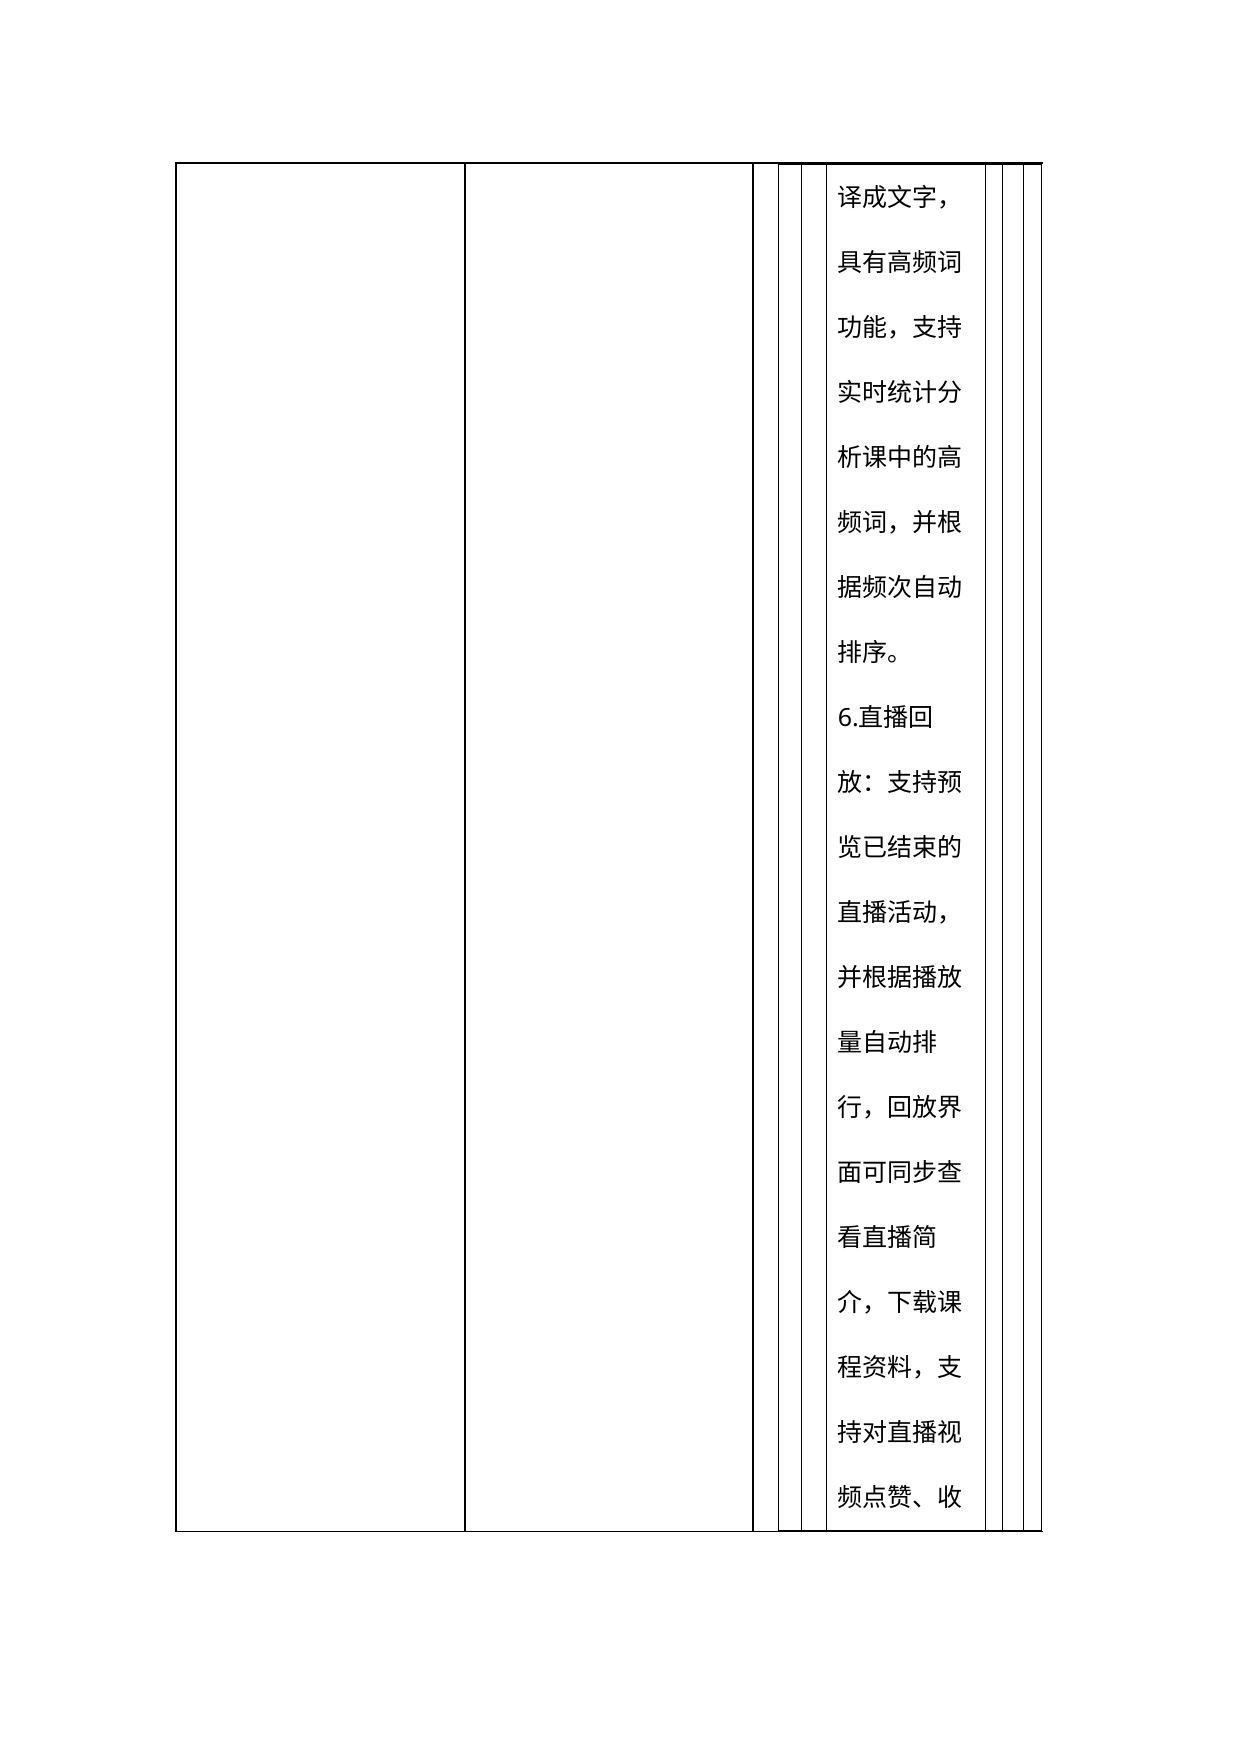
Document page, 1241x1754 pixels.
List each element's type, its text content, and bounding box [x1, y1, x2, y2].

table_cell [466, 164, 752, 1531]
table_cell [802, 165, 826, 1530]
table_cell 1 [177, 164, 464, 1531]
table_cell [827, 165, 985, 1530]
table_cell [986, 165, 1002, 1530]
table_cell [1024, 165, 1041, 1530]
table_cell [779, 165, 801, 1530]
table_cell [1003, 165, 1023, 1530]
table_cell [754, 164, 778, 1531]
